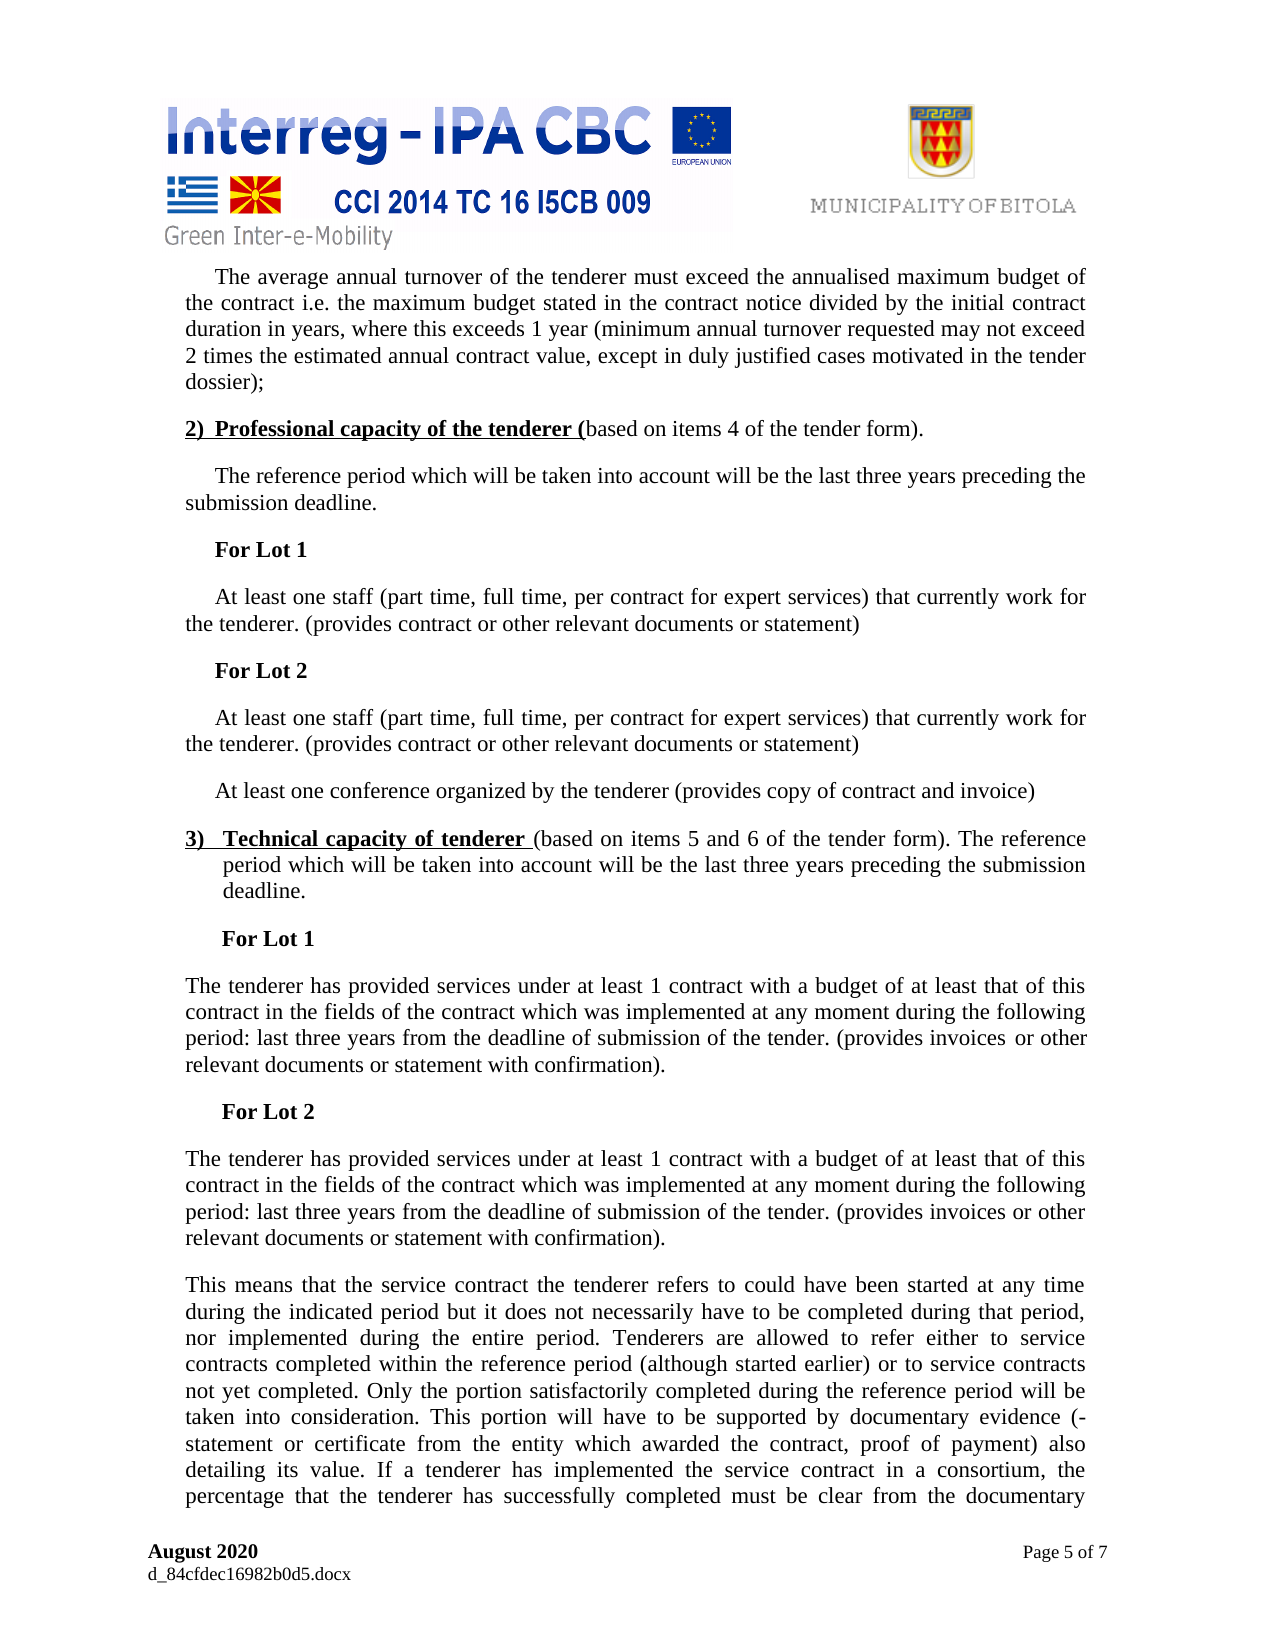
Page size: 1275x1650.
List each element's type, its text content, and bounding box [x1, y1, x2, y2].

text At least one staff (part time, full time, per contract for expert services) that currently work for the tenderer. (provides contract or other relevant documents or statement) [185, 583, 1088, 636]
text For Lot 2 [185, 1098, 1087, 1124]
text At least one conference organized by the tenderer (provides copy of contract and invoice) [185, 777, 1088, 804]
text 2) Professional capacity of the tenderer (based on items 4 of the tender form). [185, 415, 1088, 442]
text The reference period which will be taken into account will be the last three years preceding the submission deadline. [185, 462, 1088, 515]
text 3) Technical capacity of tenderer (based on items 5 and 6 of the tender form). The reference period which will be taken into account will be the last three years preceding the submission deadline. [185, 825, 1088, 904]
text The tenderer has provided services under at least 1 contract with a budget of at least that of this contract in the fields of the contract which was implemented at any moment during the following period: last three years from the deadline of submission of the tender. (provides invoices or other relevant documents or statement with confirmation). [185, 1145, 1087, 1251]
text For Lot 1 [185, 924, 1087, 951]
text At least one staff (part time, full time, per contract for expert services) that currently work for the tenderer. (provides contract or other relevant documents or statement) [185, 704, 1088, 757]
text The tenderer has provided services under at least 1 contract with a budget of at least that of this contract in the fields of the contract which was implemented at any moment during the following period: last three years from the deadline of submission of the tender. (provides invoices or other relevant documents or statement with confirmation). [185, 972, 1087, 1077]
picture [794, 98, 1092, 253]
picture [160, 98, 733, 253]
text For Lot 1 [185, 536, 1088, 562]
text For Lot 2 [185, 657, 1088, 683]
